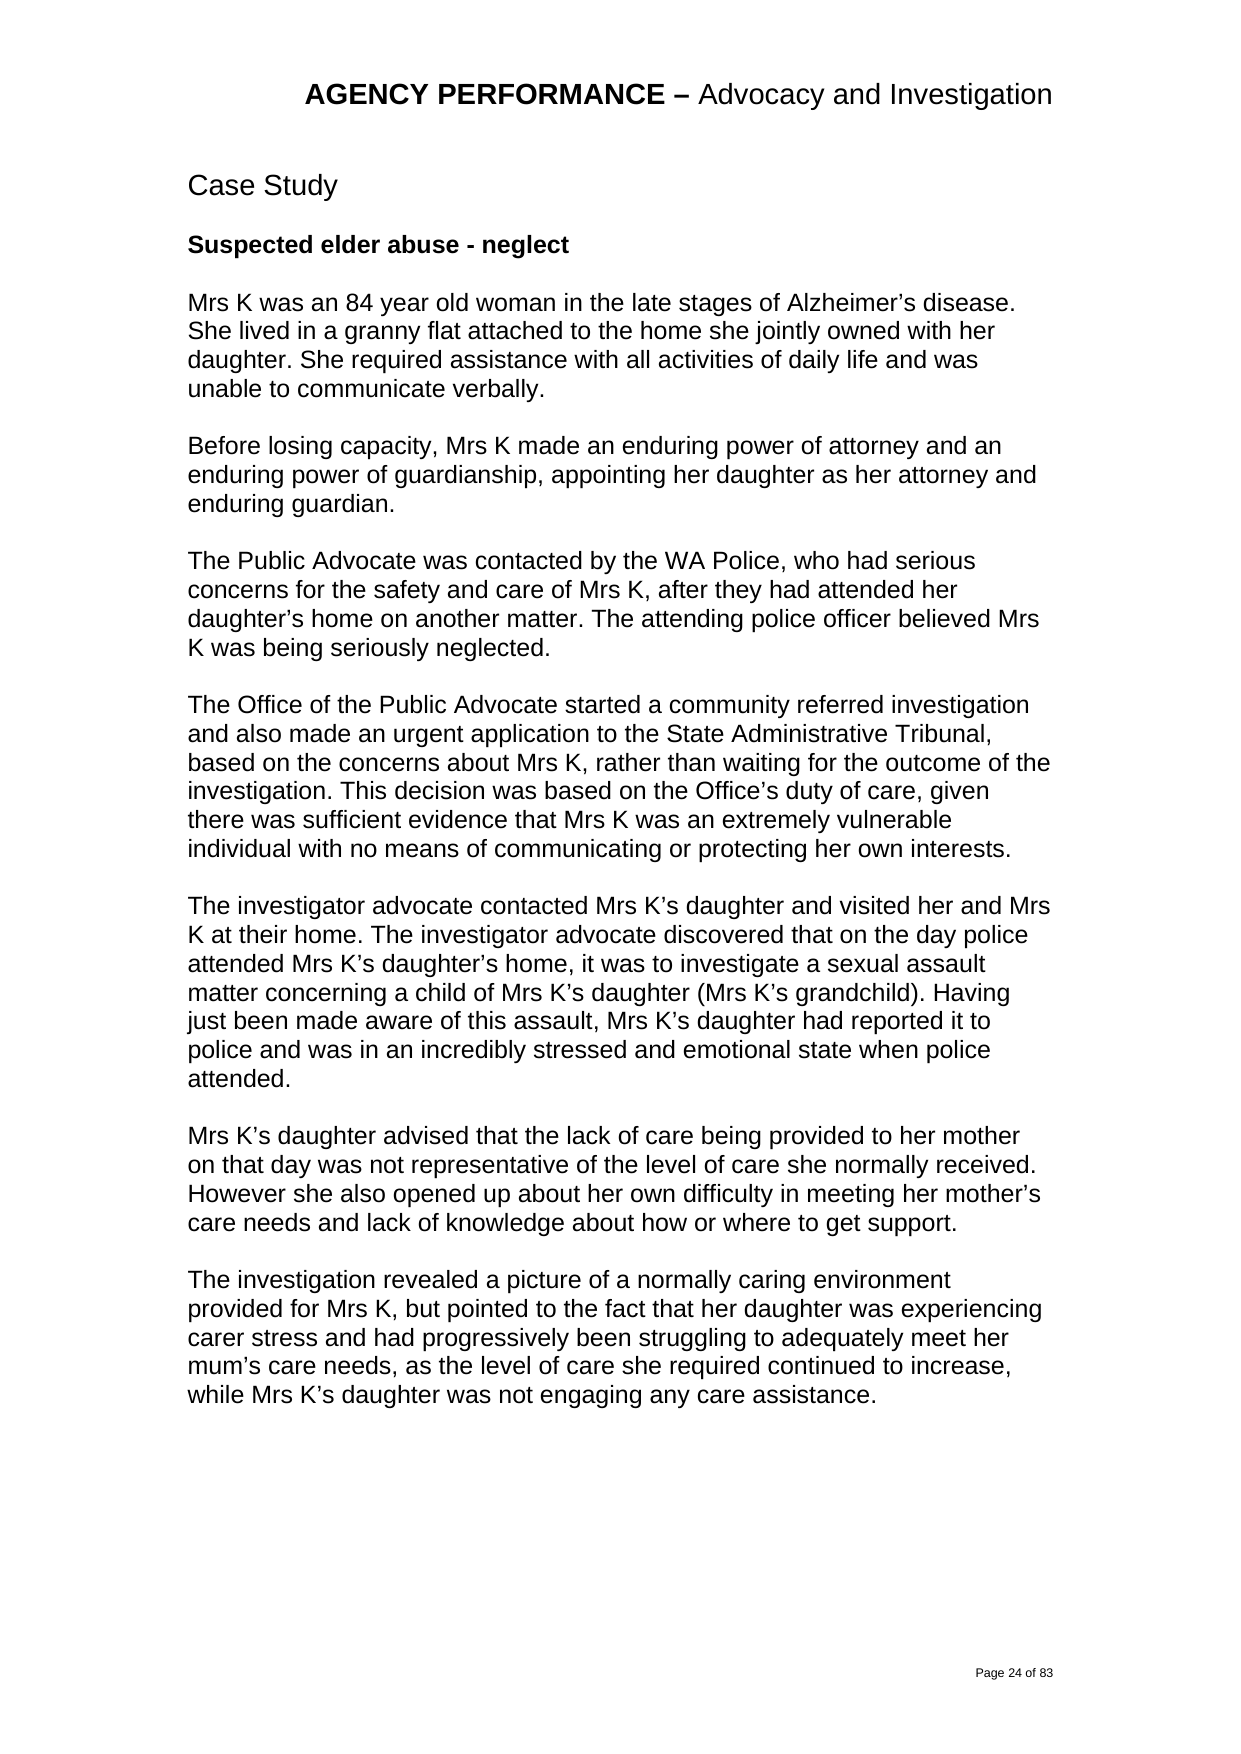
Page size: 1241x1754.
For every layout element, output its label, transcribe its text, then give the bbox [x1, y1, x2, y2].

text AGENCY PERFORMANCE – Advocacy and Investigation [187, 77, 1053, 110]
text The investigator advocate contacted Mrs K’s daughter and visited her and Mrs K at their home. The investigator advocate discovered that on the day police attended Mrs K’s daughter’s home, it was to investigate a sexual assault matter concerning a child of Mrs K’s daughter (Mrs K’s grandchild). Having just been made aware of this assault, Mrs K’s daughter had reported it to police and was in an incredibly stressed and emotional state when police attended. [187, 891, 1053, 1093]
text The Office of the Public Advocate started a community referred investigation and also made an urgent application to the State Administrative Tribunal, based on the concerns about Mrs K, rather than waiting for the outcome of the investigation. This decision was based on the Office’s duty of care, given there was sufficient evidence that Mrs K was an extremely vulnerable individual with no means of communicating or protecting her own interests. [187, 690, 1053, 863]
text The investigation revealed a picture of a normally caring environment provided for Mrs K, but pointed to the fact that her daughter was experiencing carer stress and had progressively been struggling to adequately meet her mum’s care needs, as the level of care she required continued to increase, while Mrs K’s daughter was not engaging any care assistance. [187, 1265, 1053, 1409]
text Mrs K’s daughter advised that the lack of care being provided to her mother on that day was not representative of the level of care she normally received. However she also opened up about her own difficulty in meeting her mother’s care needs and lack of knowledge about how or where to get support. [187, 1121, 1053, 1236]
text Suspected elder abuse - neglect [187, 230, 1053, 259]
text Before losing capacity, Mrs K made an enduring power of attorney and an enduring power of guardianship, appointing her daughter as her attorney and enduring guardian. [187, 431, 1053, 518]
text Mrs K was an 84 year old woman in the late stages of Alzheimer’s disease. She lived in a granny flat attached to the home she jointly owned with her daughter. She required assistance with all activities of daily life and was unable to communicate verbally. [187, 288, 1053, 403]
text Case Study [187, 168, 1053, 201]
text The Public Advocate was contacted by the WA Police, who had serious concerns for the safety and care of Mrs K, after they had attended her daughter’s home on another matter. The attending police officer believed Mrs K was being seriously neglected. [187, 546, 1053, 661]
